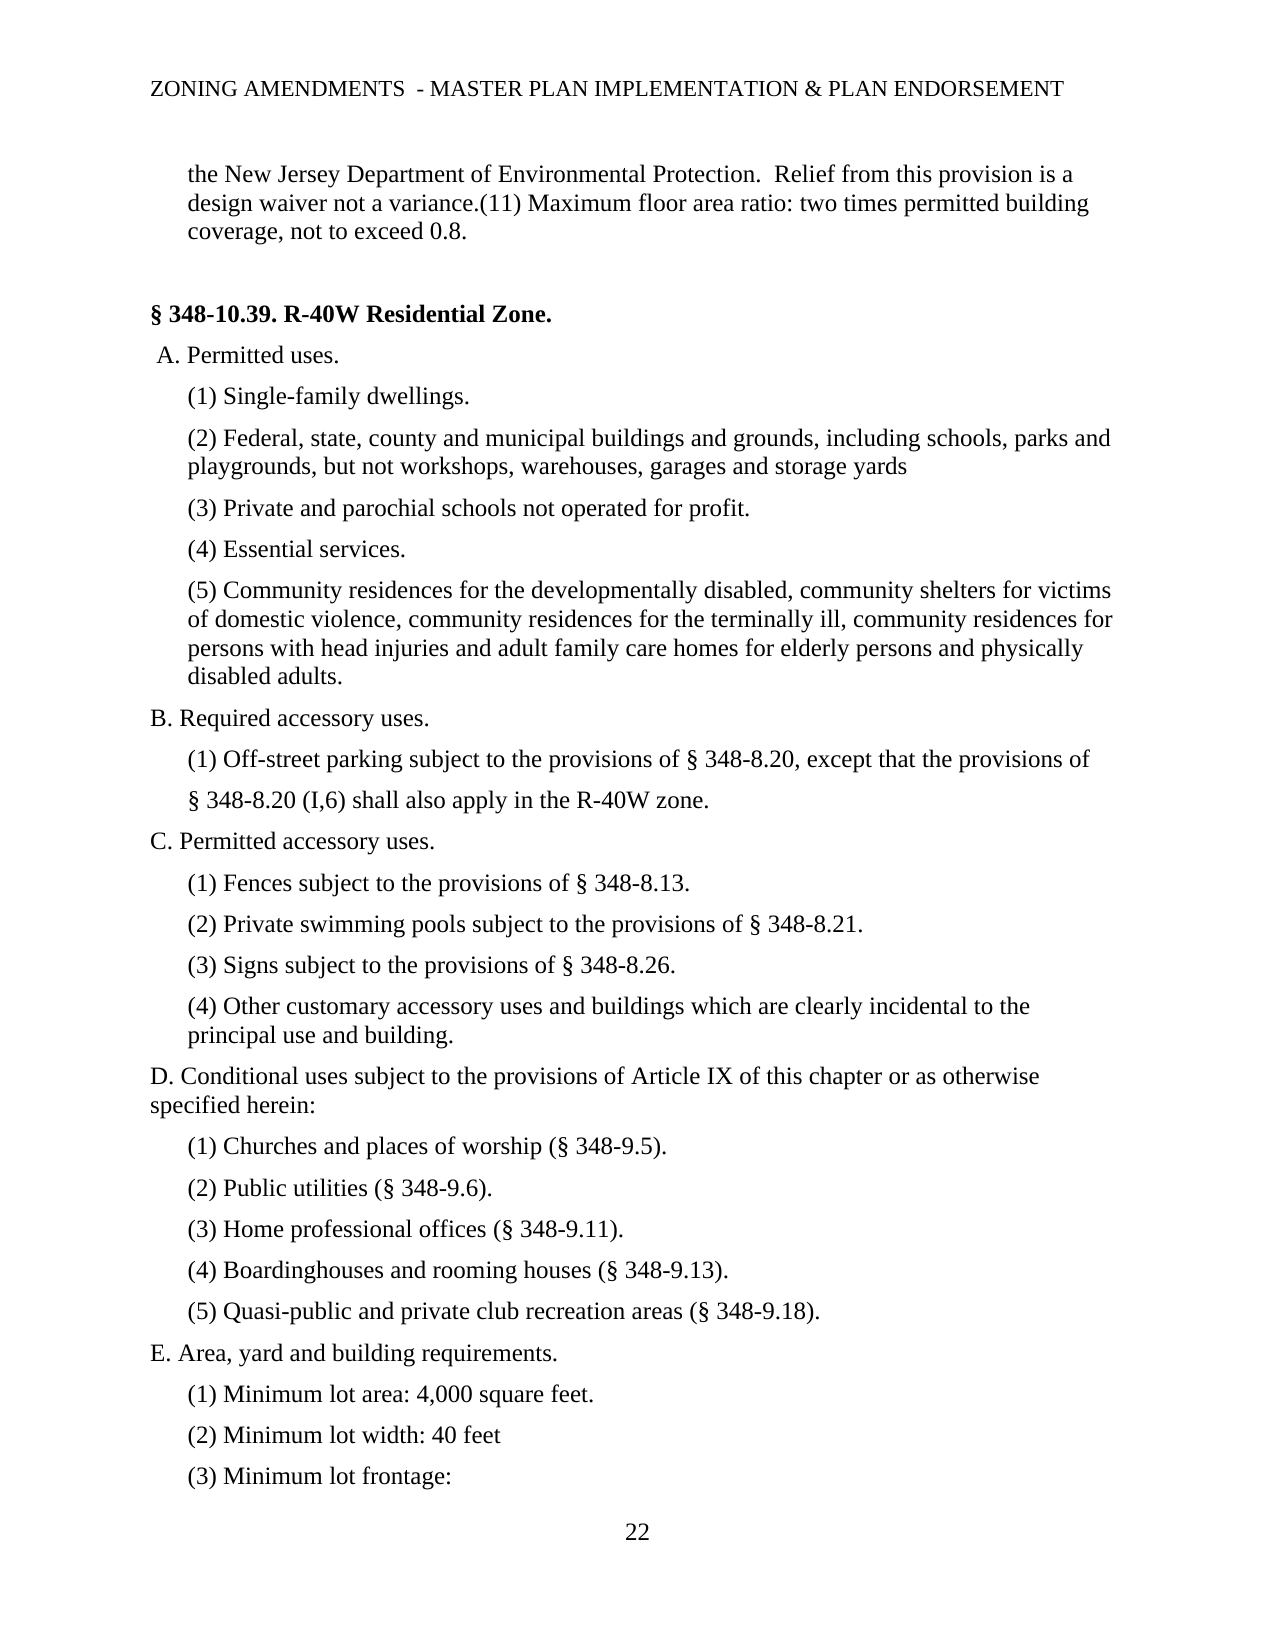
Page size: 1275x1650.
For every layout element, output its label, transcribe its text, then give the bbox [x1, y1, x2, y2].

text (2) Public utilities (§ 348-9.6). [187, 1173, 1125, 1201]
text § 348-8.20 (I,6) shall also apply in the R-40W zone. [187, 785, 1125, 814]
text (1) Off-street parking subject to the provisions of § 348-8.20, except that the provisions of [187, 744, 1125, 773]
text § 348-10.39. R-40W Residential Zone. [150, 299, 1125, 328]
text (1) Single-family dwellings. [187, 381, 1125, 410]
text (4) Other customary accessory uses and buildings which are clearly incidental to the principal use and building. [187, 991, 1125, 1049]
text (2) Private swimming pools subject to the provisions of § 348-8.21. [187, 909, 1125, 938]
text (4) Boardinghouses and rooming houses (§ 348-9.13). [187, 1255, 1125, 1284]
text (3) Signs subject to the provisions of § 348-8.26. [187, 950, 1125, 979]
text E. Area, yard and building requirements. [150, 1338, 1125, 1366]
text B. Required accessory uses. [150, 703, 1125, 731]
text (2) Minimum lot width: 40 feet [187, 1420, 1125, 1449]
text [187, 159, 1125, 245]
text C. Permitted accessory uses. [150, 826, 1125, 855]
text (3) Private and parochial schools not operated for profit. [187, 493, 1125, 521]
text (1) Churches and places of worship (§ 348-9.5). [187, 1131, 1125, 1160]
text (5) Community residences for the developmentally disabled, community shelters for victims of domestic violence, community residences for the terminally ill, community residences for persons with head injuries and adult family care homes for elderly persons and physically disabled adults. [187, 575, 1125, 690]
text (1) Fences subject to the provisions of § 348-8.13. [187, 868, 1125, 896]
text (2) Federal, state, county and municipal buildings and grounds, including schools, parks and playgrounds, but not workshops, warehouses, garages and storage yards [187, 423, 1125, 480]
text D. Conditional uses subject to the provisions of Article IX of this chapter or as otherwise specified herein: [150, 1061, 1125, 1119]
text (1) Minimum lot area: 4,000 square feet. [187, 1379, 1125, 1408]
text (3) Home professional offices (§ 348-9.11). [187, 1214, 1125, 1243]
text A. Permitted uses. [150, 340, 1125, 369]
text (4) Essential services. [187, 534, 1125, 563]
text (5) Quasi-public and private club recreation areas (§ 348-9.18). [187, 1296, 1125, 1325]
text (3) Minimum lot frontage: [187, 1461, 1125, 1490]
